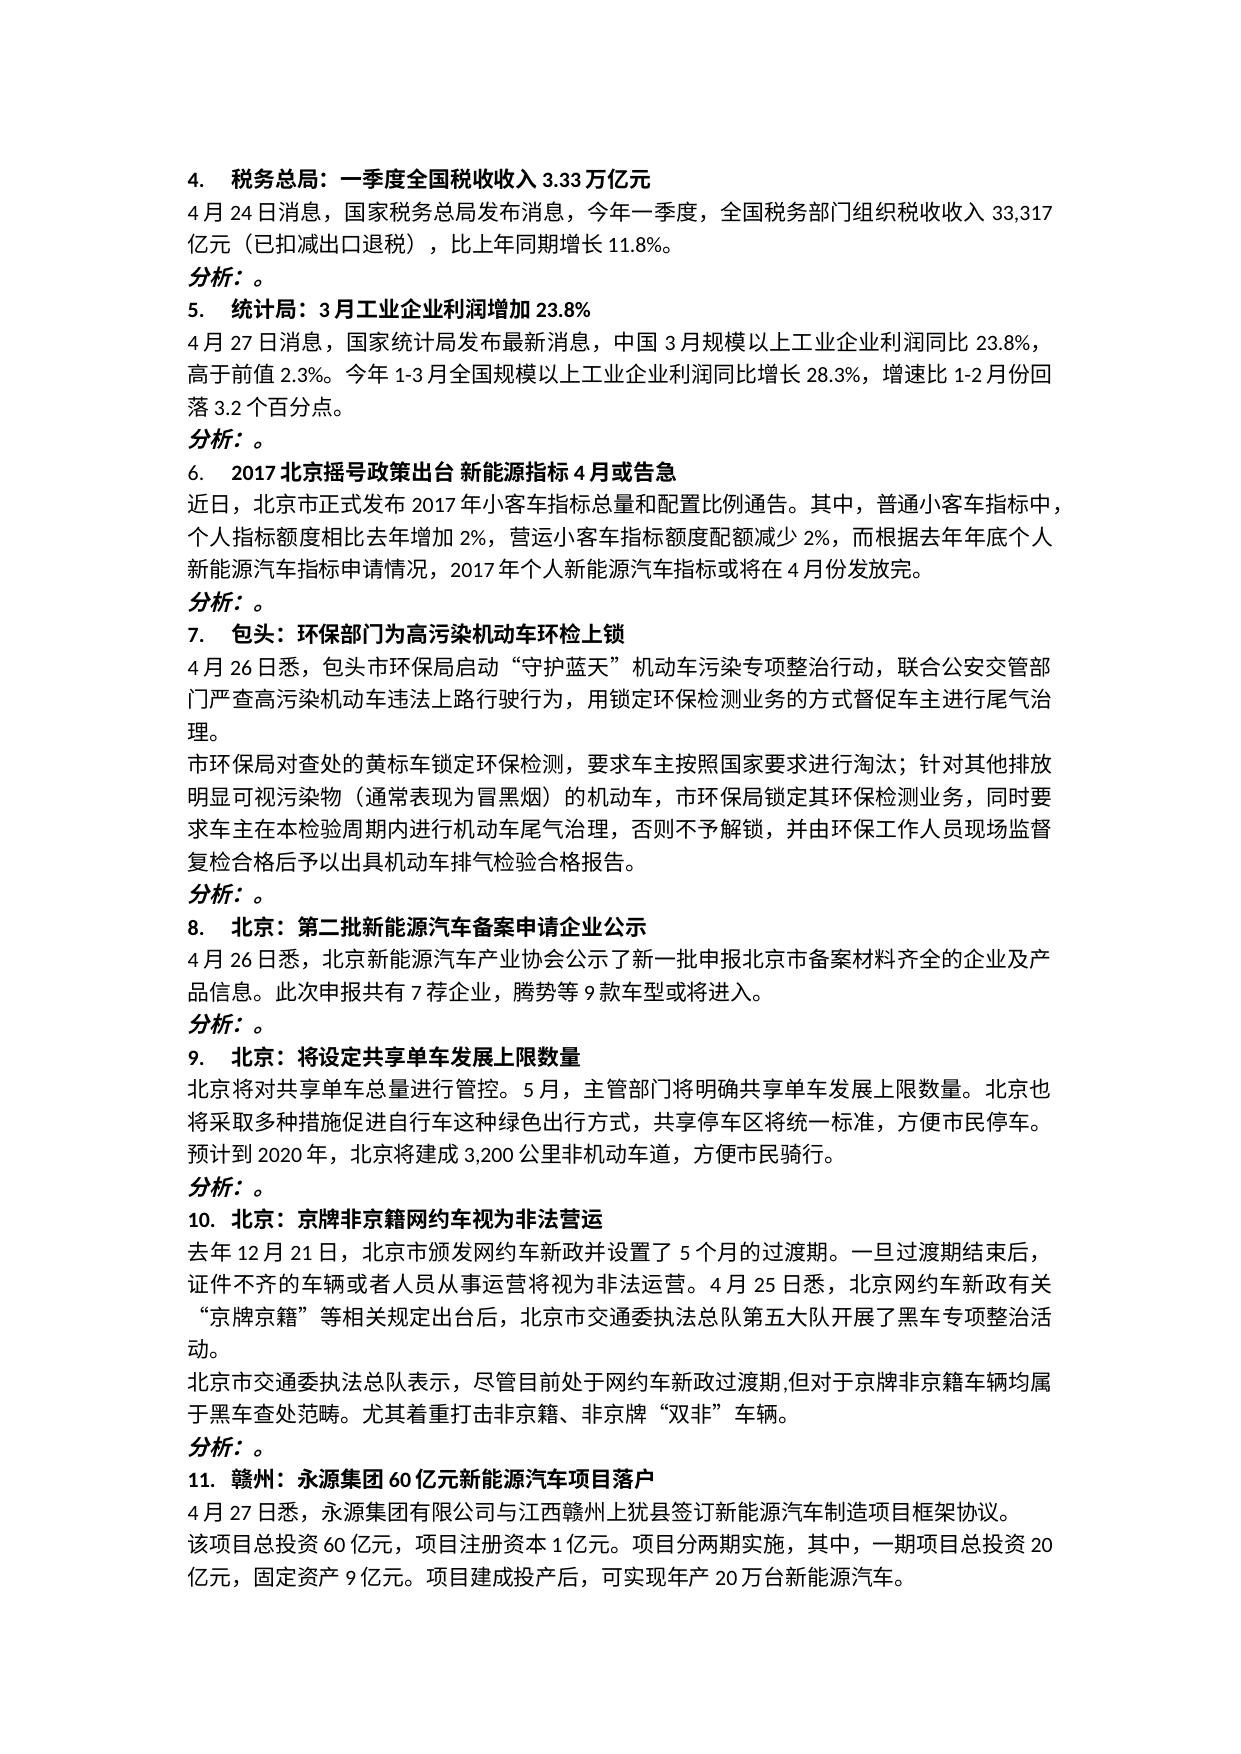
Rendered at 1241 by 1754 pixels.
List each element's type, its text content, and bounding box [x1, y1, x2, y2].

text 去年12月21日，北京市颁发网约车新政并设置了5个月的过渡期。一旦过渡期结束后，证件不齐的车辆或者人员从事运营将视为非法运营。4月25日悉，北京网约车新政有关“京牌京籍”等相关规定出台后，北京市交通委执法总队第五大队开展了黑车专项整治活动。 [187, 1234, 1053, 1364]
text 4月24日消息，国家税务总局发布消息，今年一季度，全国税务部门组织税收收入33,317亿元（已扣减出口退税），比上年同期增长11.8%。 [187, 194, 1053, 259]
text 分析：。 [187, 259, 1053, 292]
text 市环保局对查处的黄标车锁定环保检测，要求车主按照国家要求进行淘汰；针对其他排放明显可视污染物（通常表现为冒黑烟）的机动车，市环保局锁定其环保检测业务，同时要求车主在本检验周期内进行机动车尾气治理，否则不予解锁，并由环保工作人员现场监督，复检合格后予以出具机动车排气检验合格报告。 [187, 747, 1053, 877]
list 税务总局：一季度全国税收收入3.33万亿元 [187, 162, 1053, 194]
text 分析：。 [187, 1007, 1053, 1039]
text 分析：。 [187, 1169, 1053, 1202]
text 分析：。 [187, 1429, 1053, 1462]
text 分析：。 [187, 584, 1053, 617]
text 分析：。 [187, 877, 1053, 909]
list 统计局：3月工业企业利润增加23.8% [187, 292, 1053, 324]
list 北京：将设定共享单车发展上限数量 [187, 1039, 1053, 1072]
text 北京市交通委执法总队表示，尽管目前处于网约车新政过渡期,但对于京牌非京籍车辆均属于黑车查处范畴。尤其着重打击非京籍、非京牌“双非”车辆。 [187, 1364, 1053, 1429]
list 包头：环保部门为高污染机动车环检上锁 [187, 617, 1053, 649]
list 2017北京摇号政策出台 新能源指标4月或告急 [187, 454, 1053, 487]
text 4月26日悉，包头市环保局启动“守护蓝天”机动车污染专项整治行动，联合公安交管部门严查高污染机动车违法上路行驶行为，用锁定环保检测业务的方式督促车主进行尾气治理。 [187, 649, 1053, 747]
text 4月26日悉，北京新能源汽车产业协会公示了新一批申报北京市备案材料齐全的企业及产品信息。此次申报共有7荐企业，腾势等9款车型或将进入。 [187, 942, 1053, 1007]
text 4月27日悉，永源集团有限公司与江西赣州上犹县签订新能源汽车制造项目框架协议。 [187, 1494, 1053, 1527]
text 近日，北京市正式发布2017年小客车指标总量和配置比例通告。其中，普通小客车指标中，个人指标额度相比去年增加2%，营运小客车指标额度配额减少2%，而根据去年年底个人新能源汽车指标申请情况，2017年个人新能源汽车指标或将在4月份发放完。 [187, 487, 1053, 584]
text 北京将对共享单车总量进行管控。5月，主管部门将明确共享单车发展上限数量。北京也将采取多种措施促进自行车这种绿色出行方式，共享停车区将统一标准，方便市民停车。预计到2020年，北京将建成3,200公里非机动车道，方便市民骑行。 [187, 1072, 1053, 1169]
text 分析：。 [187, 422, 1053, 454]
list 北京：京牌非京籍网约车视为非法营运 [187, 1202, 1053, 1234]
text 该项目总投资60亿元，项目注册资本1亿元。项目分两期实施，其中，一期项目总投资20亿元，固定资产9亿元。项目建成投产后，可实现年产20万台新能源汽车。 [187, 1527, 1053, 1592]
list 北京：第二批新能源汽车备案申请企业公示 [187, 909, 1053, 942]
text 4月27日消息，国家统计局发布最新消息，中国3月规模以上工业企业利润同比23.8%，高于前值2.3%。今年1-3月全国规模以上工业企业利润同比增长28.3%，增速比1-2月份回落3.2个百分点。 [187, 324, 1053, 422]
list 赣州：永源集团60亿元新能源汽车项目落户 [187, 1462, 1053, 1494]
